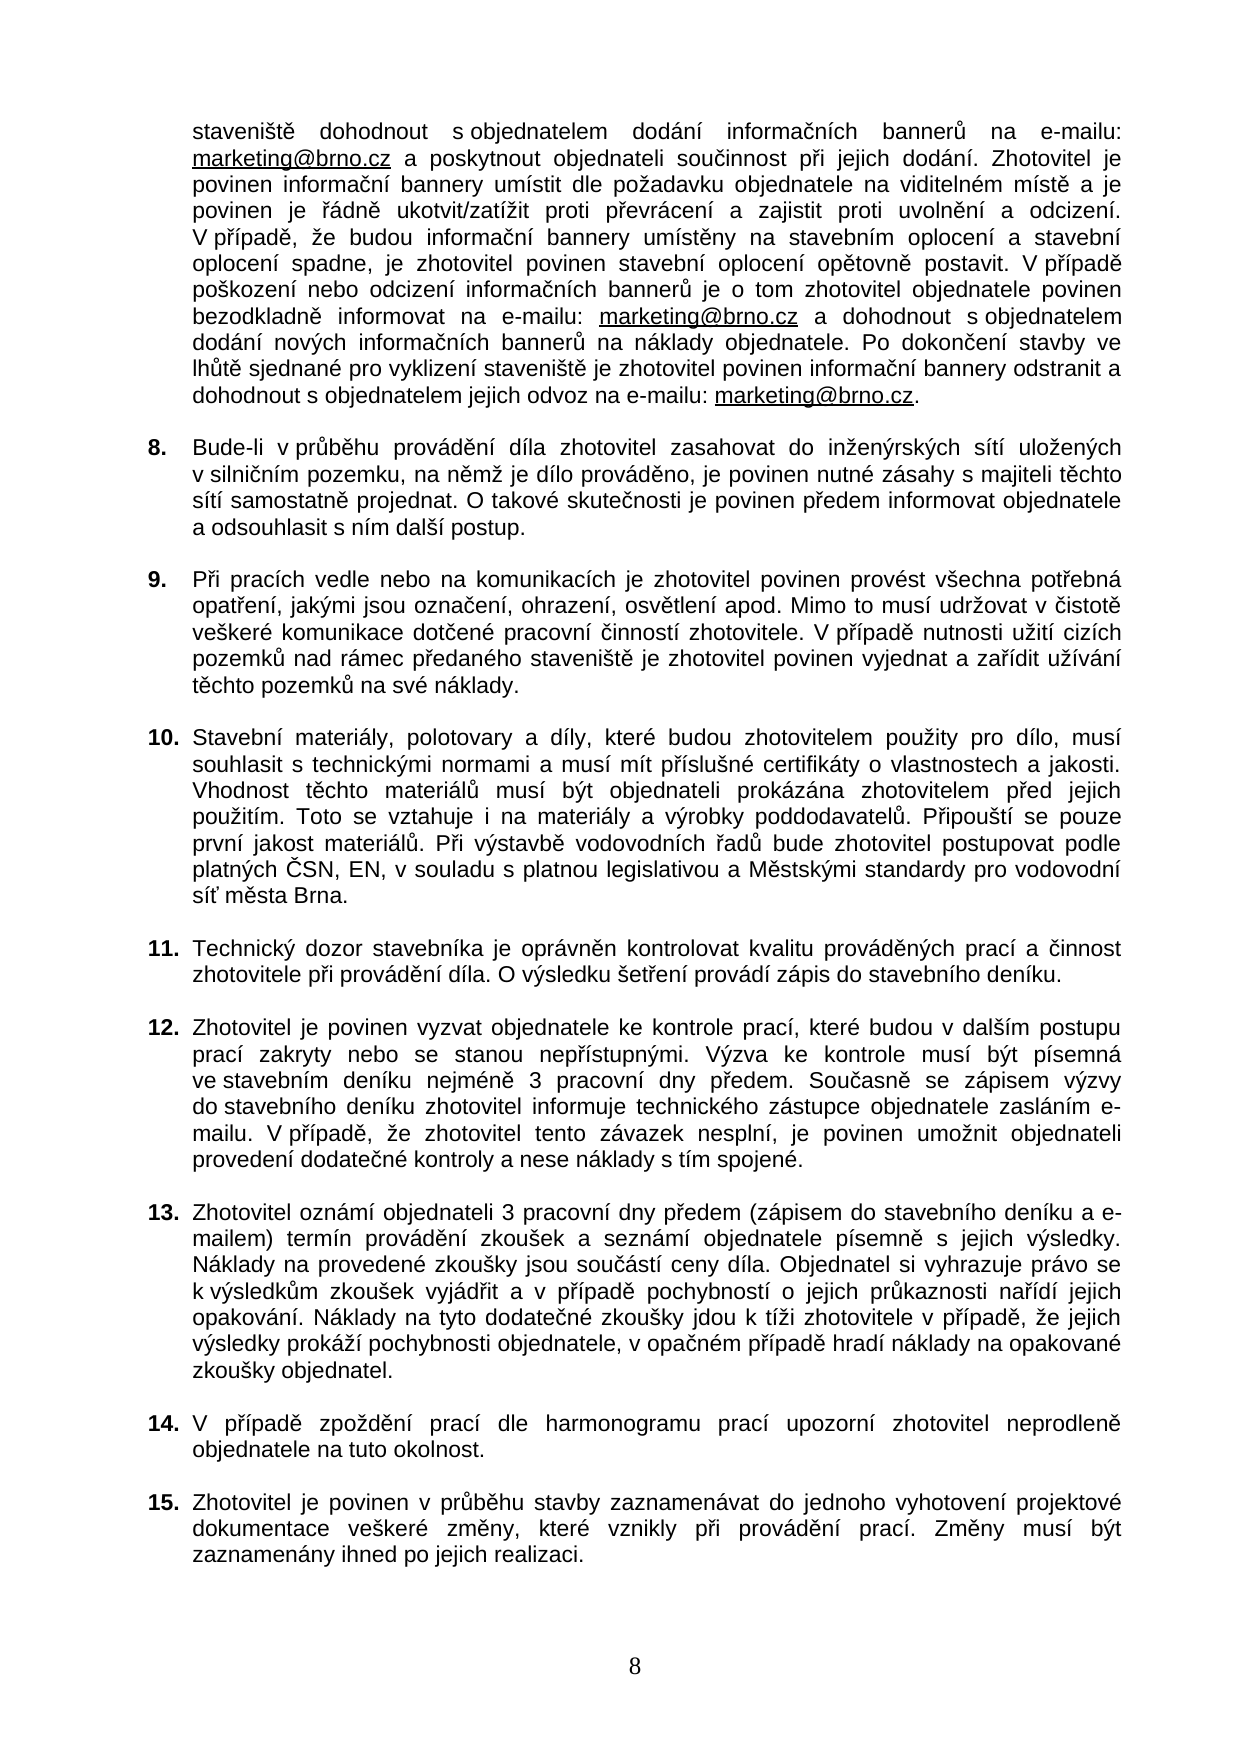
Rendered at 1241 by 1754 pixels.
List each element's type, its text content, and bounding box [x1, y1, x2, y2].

list Technický dozor stavebníka je oprávněn kontrolovat kvalitu prováděných prací a činnost zhotovitele při provádění díla. O výsledku šetření provádí zápis do stavebního deníku. [148, 935, 1122, 988]
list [148, 118, 1122, 408]
list Zhotovitel je povinen v průběhu stavby zaznamenávat do jednoho vyhotovení projektové dokumentace veškeré změny, které vznikly při provádění prací. Změny musí být zaznamenány ihned po jejich realizaci. [148, 1488, 1122, 1568]
list Bude-li v průběhu provádění díla zhotovitel zasahovat do inženýrských sítí uložených v silničním pozemku, na němž je dílo prováděno, je povinen nutné zásahy s majiteli těchto sítí samostatně projednat. O takové skutečnosti je povinen předem informovat objednatele a odsouhlasit s ním další postup. [148, 434, 1122, 540]
list Zhotovitel je povinen vyzvat objednatele ke kontrole prací, které budou v dalším postupu prací zakryty nebo se stanou nepřístupnými. Výzva ke kontrole musí být písemná ve stavebním deníku nejméně 3 pracovní dny předem. Současně se zápisem výzvy do stavebního deníku zhotovitel informuje technického zástupce objednatele zasláním e-mailu. V případě, že zhotovitel tento závazek nesplní, je povinen umožnit objednateli provedení dodatečné kontroly a nese náklady s tím spojené. [148, 1014, 1122, 1172]
list V případě zpoždění prací dle harmonogramu prací upozorní zhotovitel neprodleně objednatele na tuto okolnost. [148, 1409, 1122, 1462]
list Při pracích vedle nebo na komunikacích je zhotovitel povinen provést všechna potřebná opatření, jakými jsou označení, ohrazení, osvětlení apod. Mimo to musí udržovat v čistotě veškeré komunikace dotčené pracovní činností zhotovitele. V případě nutnosti užití cizích pozemků nad rámec předaného staveniště je zhotovitel povinen vyjednat a zařídit užívání těchto pozemků na své náklady. [148, 566, 1122, 698]
list Stavební materiály, polotovary a díly, které budou zhotovitelem použity pro dílo, musí souhlasit s technickými normami a musí mít příslušné certifikáty o vlastnostech a jakosti. Vhodnost těchto materiálů musí být objednateli prokázána zhotovitelem před jejich použitím. Toto se vztahuje i na materiály a výrobky poddodavatelů. Připouští se pouze první jakost materiálů. Při výstavbě vodovodních řadů bude zhotovitel postupovat podle platných ČSN, EN, v souladu s platnou legislativou a Městskými standardy pro vodovodní síť města Brna. [148, 724, 1122, 909]
list Zhotovitel oznámí objednateli 3 pracovní dny předem (zápisem do stavebního deníku a e-mailem) termín provádění zkoušek a seznámí objednatele písemně s jejich výsledky. Náklady na provedené zkoušky jsou součástí ceny díla. Objednatel si vyhrazuje právo se k výsledkům zkoušek vyjádřit a v případě pochybností o jejich průkaznosti nařídí jejich opakování. Náklady na tyto dodatečné zkoušky jdou k tíži zhotovitele v případě, že jejich výsledky prokáží pochybnosti objednatele, v opačném případě hradí náklady na opakované zkoušky objednatel. [148, 1199, 1122, 1383]
